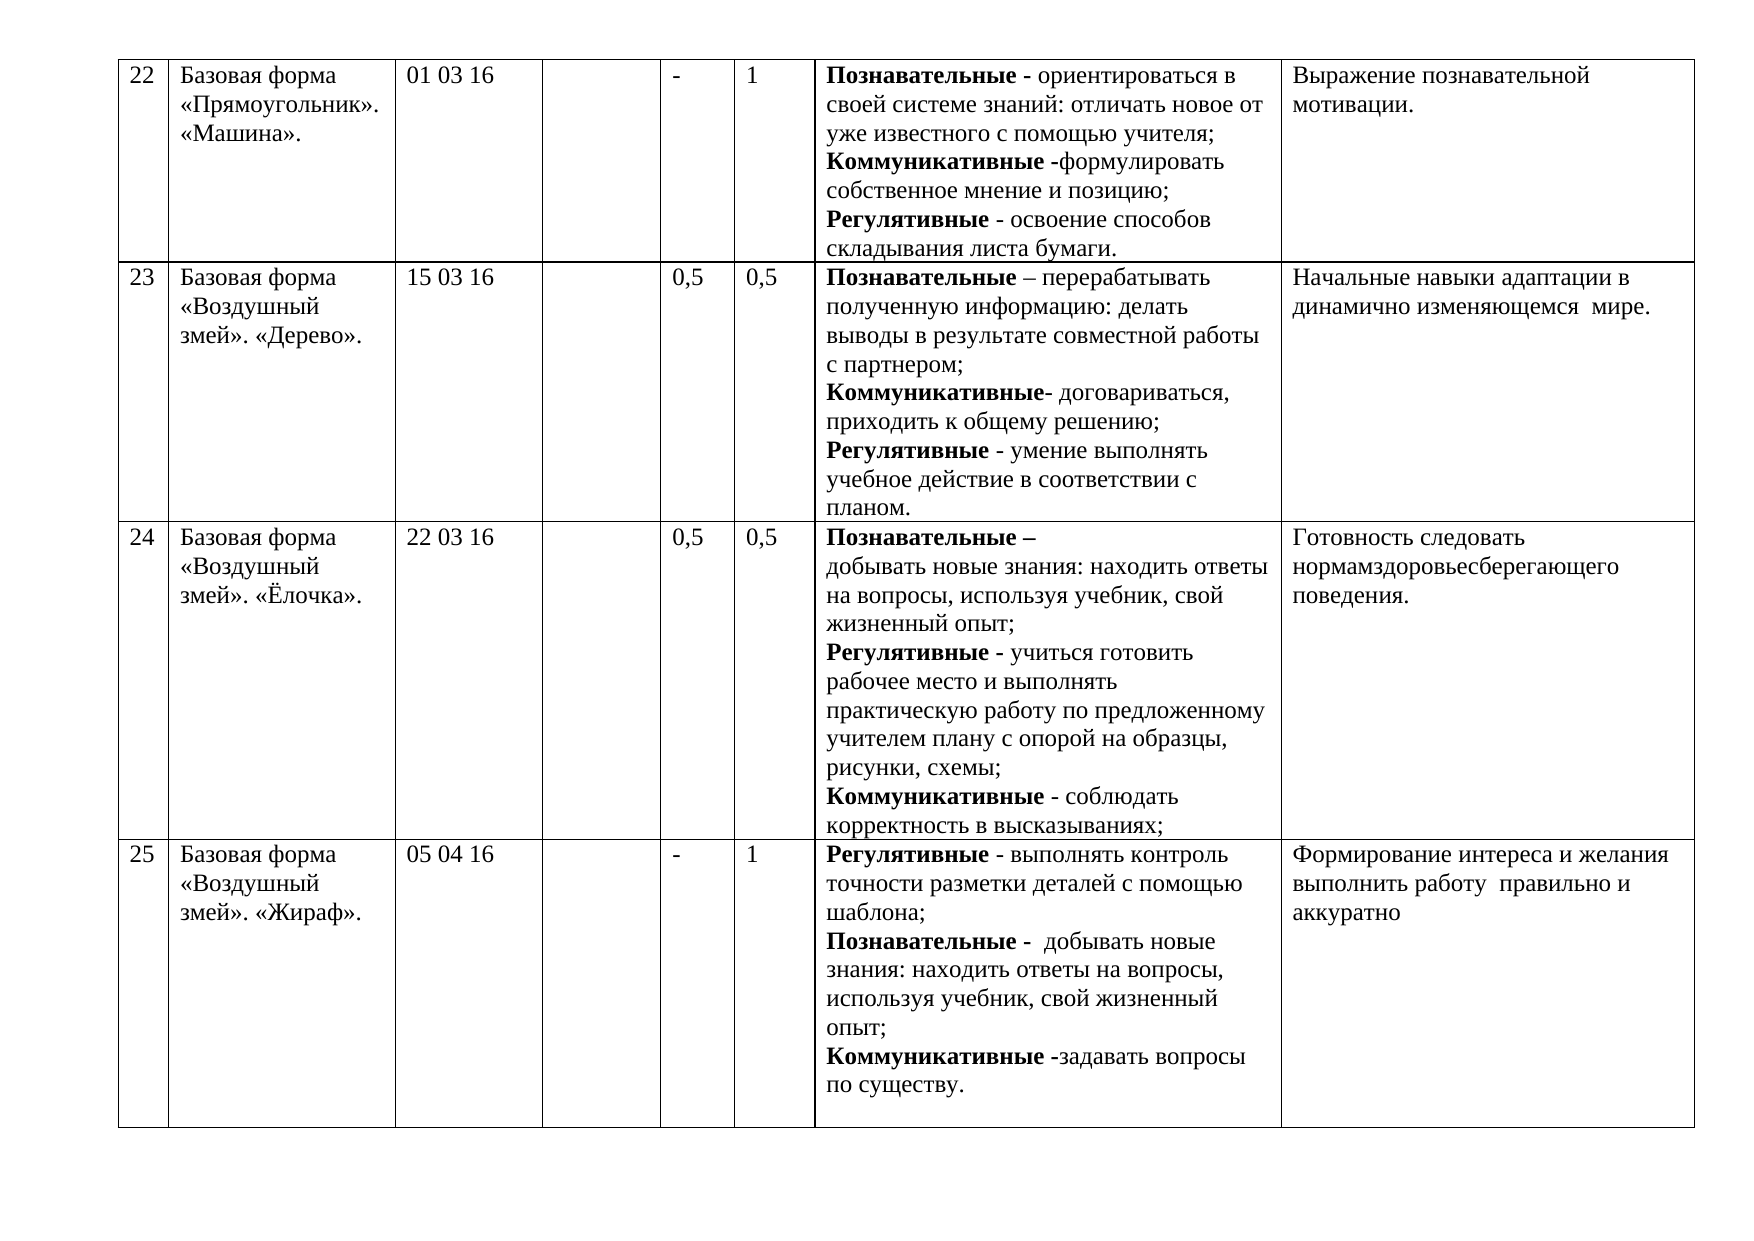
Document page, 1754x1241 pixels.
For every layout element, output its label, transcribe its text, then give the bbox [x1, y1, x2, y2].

table_cell 0,5 [735, 522, 814, 838]
table_cell 15 03 16 [396, 263, 542, 521]
table_cell Базовая форма «Прямоугольник». «Машина». [169, 60, 395, 261]
table_cell Познавательные - ориентироваться в своей системе знаний: отличать новое от уже известного с помощью учителя; Коммуникативные -формулировать собственное мнение и позицию; Регулятивные - освоение способов складывания листа бумаги. [816, 60, 1281, 261]
table_cell Познавательные – добывать новые знания: находить ответы на вопросы, используя учебник, свой жизненный опыт; Регулятивные - учиться готовить рабочее место и выполнять практическую работу по предложенному учителем плану с опорой на образцы, рисунки, схемы; Коммуникативные - соблюдать корректность в высказываниях; [816, 522, 1281, 838]
table_cell [543, 60, 660, 261]
table_cell - [661, 60, 734, 261]
table_cell Готовность следовать нормамздоровьесберегающего поведения. [1282, 522, 1694, 838]
table_cell 22 [119, 60, 168, 261]
table_cell 1 [735, 840, 814, 1127]
table_cell Регулятивные - выполнять контроль точности разметки деталей с помощью шаблона; Познавательные - добывать новые знания: находить ответы на вопросы, используя учебник, свой жизненный опыт; Коммуникативные -задавать вопросы по существу. [816, 840, 1281, 1127]
table_cell Базовая форма «Воздушный змей». «Ёлочка». [169, 522, 395, 838]
table_cell 01 03 16 [396, 60, 542, 261]
table_cell 25 [119, 840, 168, 1127]
table_cell 05 04 16 [396, 840, 542, 1127]
table_cell 0,5 [661, 263, 734, 521]
table_cell Начальные навыки адаптации в динамично изменяющемся мире. [1282, 263, 1694, 521]
table_cell [543, 522, 660, 838]
table_cell [543, 840, 660, 1127]
table_cell 1 [735, 60, 814, 261]
table_cell 23 [119, 263, 168, 521]
table_cell [543, 263, 660, 521]
table_cell Базовая форма «Воздушный змей». «Жираф». [169, 840, 395, 1127]
table_cell - [661, 840, 734, 1127]
table_cell Выражение познавательной мотивации. [1282, 60, 1694, 261]
table_cell 22 03 16 [396, 522, 542, 838]
table_cell 24 [119, 522, 168, 838]
table_cell Базовая форма «Воздушный змей». «Дерево». [169, 263, 395, 521]
table_cell Познавательные – перерабатывать полученную информацию: делать выводы в результате совместной работы с партнером; Коммуникативные- договариваться, приходить к общему решению; Регулятивные - умение выполнять учебное действие в соответствии с планом. [816, 263, 1281, 521]
table_cell 0,5 [661, 522, 734, 838]
table_cell 0,5 [735, 263, 814, 521]
table_cell Формирование интереса и желания выполнить работу правильно и аккуратно [1282, 840, 1694, 1127]
